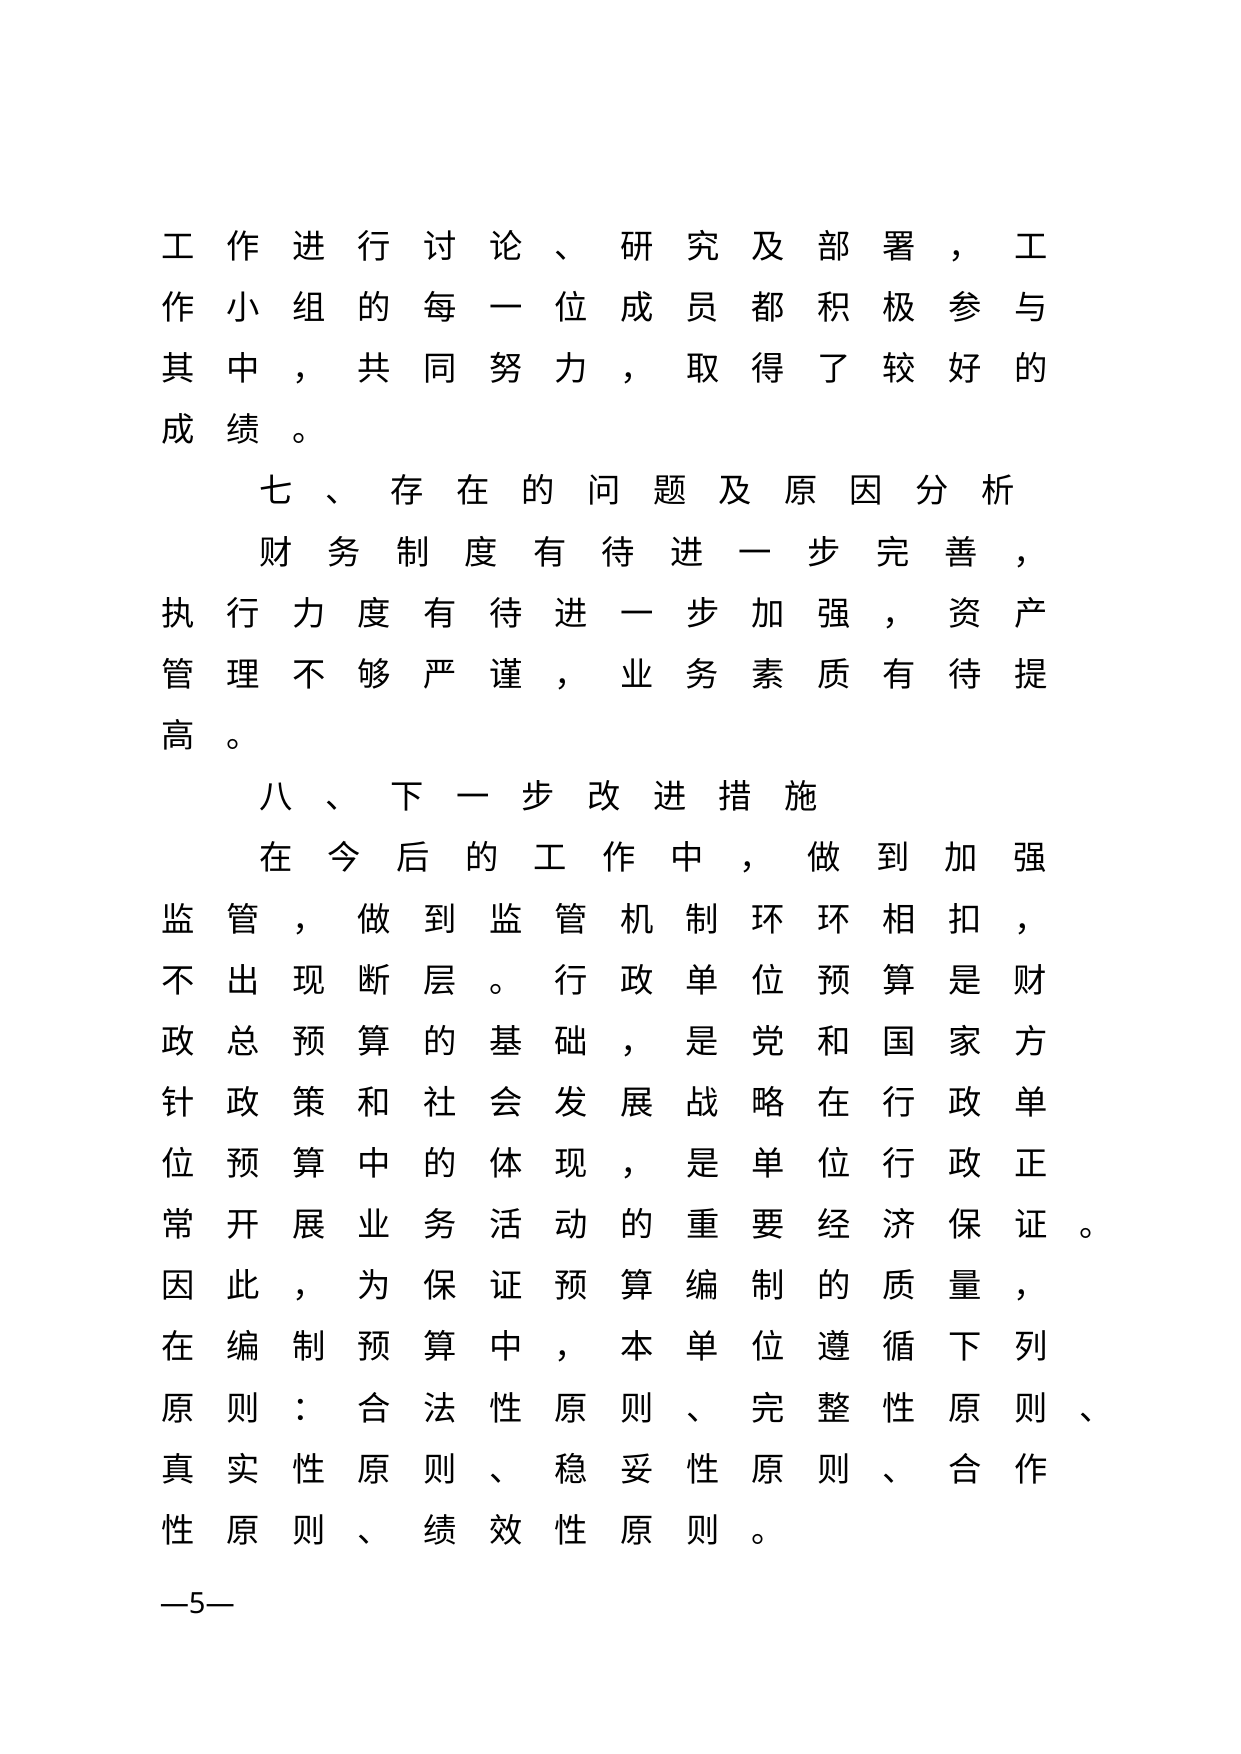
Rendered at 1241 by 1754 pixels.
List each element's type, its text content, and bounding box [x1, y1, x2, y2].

list 下一步改进措施 [161, 763, 1079, 825]
text 在今后的工作中，做到加强监管，做到监管机制环环相扣，不出现断层。行政单位预算是财政总预算的基础，是党和国家方针政策和社会发展战略在行政单位预算中的体现，是单位行政正常开展业务活动的重要经济保证。因此，为保证预算编制的质量，在编制预算中，本单位遵循下列原则：合法性原则、完整性原则、真实性原则、稳妥性原则、合作性原则、绩效性原则。 [161, 825, 1079, 1558]
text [161, 213, 1079, 458]
text 七、存在的问题及原因分析 [161, 458, 1079, 519]
text 财务制度有待进一步完善，执行力度有待进一步加强，资产管理不够严谨，业务素质有待提高。 [161, 519, 1079, 763]
